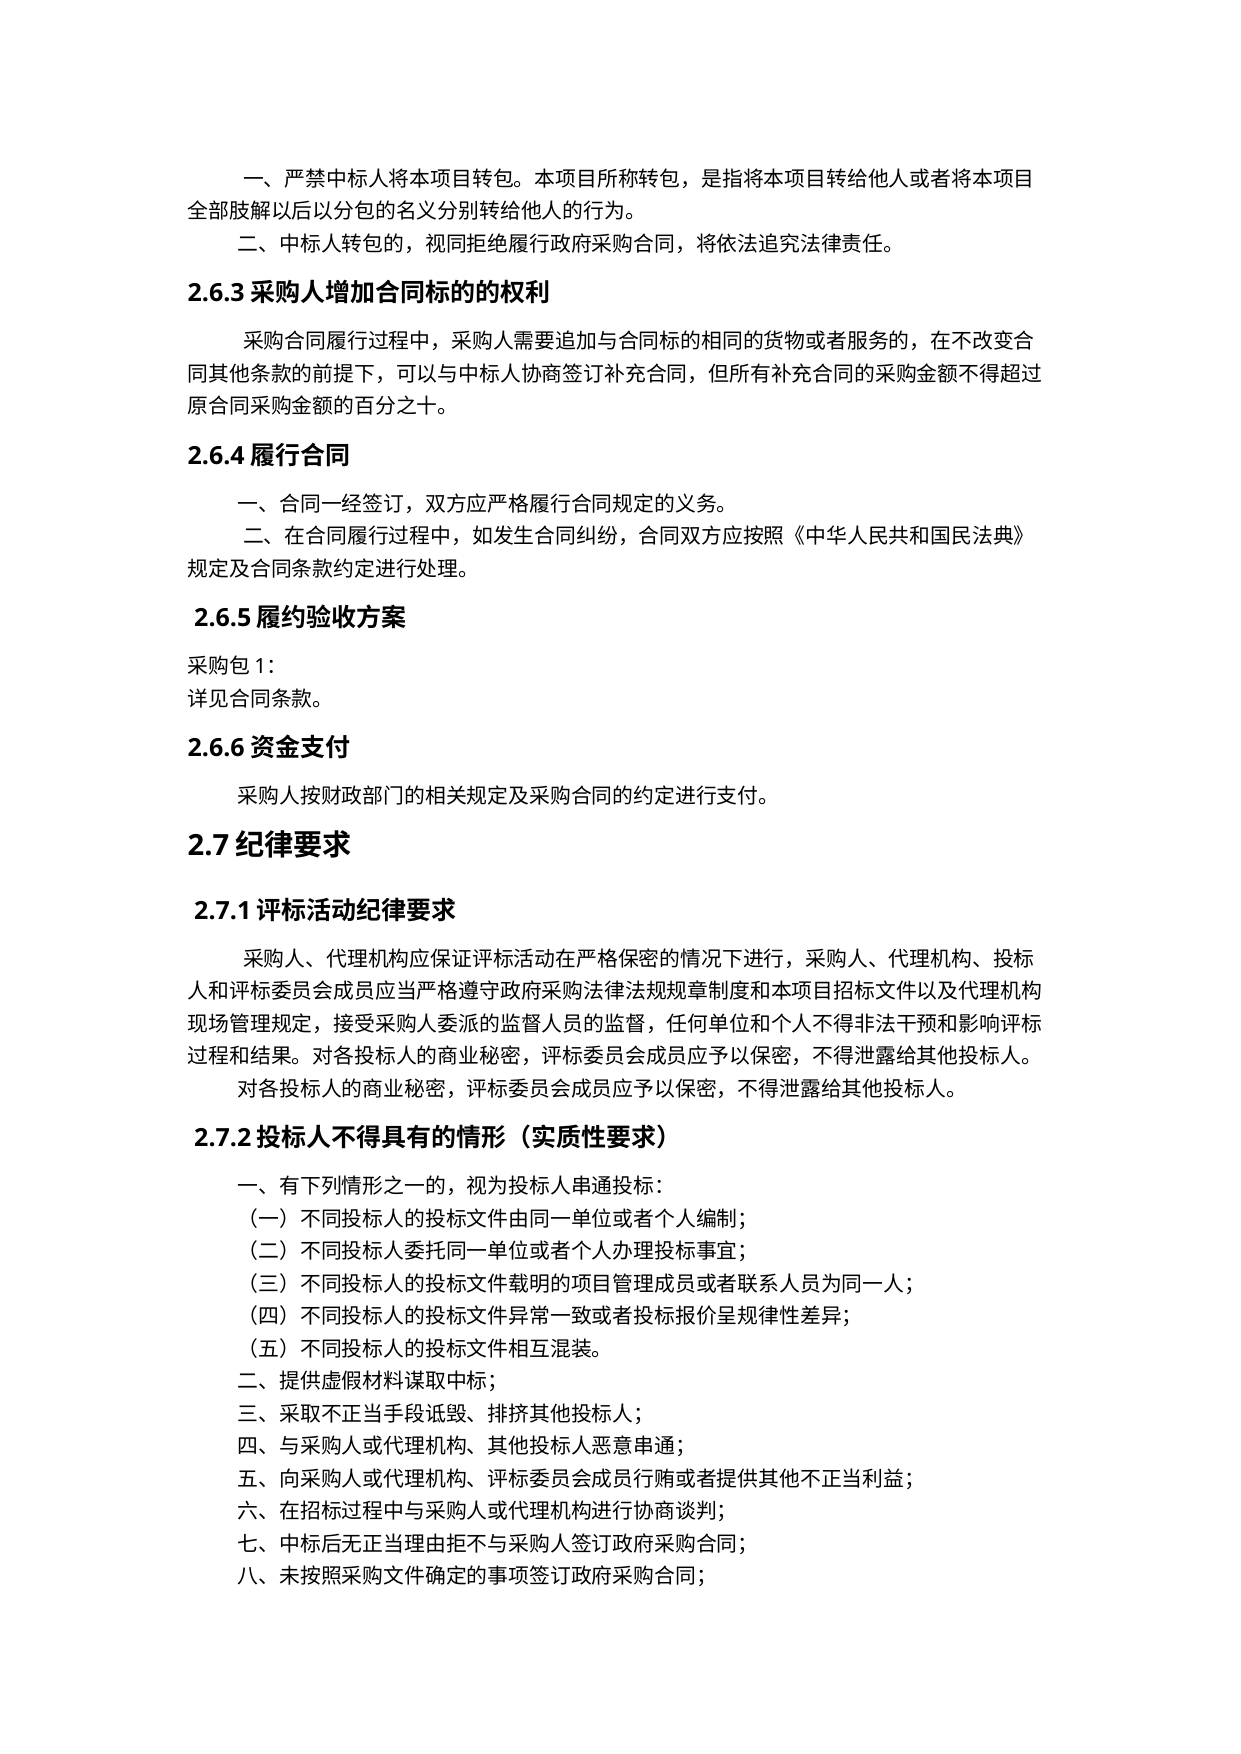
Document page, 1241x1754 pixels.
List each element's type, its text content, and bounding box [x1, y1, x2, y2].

text 七、中标后无正当理由拒不与采购人签订政府采购合同； [187, 1527, 1053, 1559]
text 2.7.1评标活动纪律要求 [187, 877, 1053, 942]
text 四、与采购人或代理机构、其他投标人恶意串通； [187, 1429, 1053, 1462]
text 六、在招标过程中与采购人或代理机构进行协商谈判； [187, 1494, 1053, 1527]
text 2.7纪律要求 [187, 812, 1053, 877]
text 五、向采购人或代理机构、评标委员会成员行贿或者提供其他不正当利益； [187, 1462, 1053, 1494]
text 详见合同条款。 [187, 682, 1053, 714]
text 2.7.2投标人不得具有的情形（实质性要求） [187, 1104, 1053, 1169]
text 采购合同履行过程中，采购人需要追加与合同标的相同的货物或者服务的，在不改变合同其他条款的前提下，可以与中标人协商签订补充合同，但所有补充合同的采购金额不得超过原合同采购金额的百分之十。 [187, 324, 1053, 422]
text 对各投标人的商业秘密，评标委员会成员应予以保密，不得泄露给其他投标人。 [187, 1072, 1053, 1104]
text 三、采取不正当手段诋毁、排挤其他投标人； [187, 1397, 1053, 1429]
text 二、在合同履行过程中，如发生合同纠纷，合同双方应按照《中华人民共和国民法典》规定及合同条款约定进行处理。 [187, 519, 1053, 584]
text 2.6.4履行合同 [187, 422, 1053, 487]
text （一）不同投标人的投标文件由同一单位或者个人编制； [187, 1202, 1053, 1234]
text （五）不同投标人的投标文件相互混装。 [187, 1332, 1053, 1364]
text 一、合同一经签订，双方应严格履行合同规定的义务。 [187, 487, 1053, 519]
text 一、有下列情形之一的，视为投标人串通投标： [187, 1169, 1053, 1202]
text 采购人按财政部门的相关规定及采购合同的约定进行支付。 [187, 779, 1053, 812]
text 2.6.5履约验收方案 [187, 584, 1053, 649]
text （二）不同投标人委托同一单位或者个人办理投标事宜； [187, 1234, 1053, 1267]
text 一、严禁中标人将本项目转包。本项目所称转包，是指将本项目转给他人或者将本项目全部肢解以后以分包的名义分别转给他人的行为。 [187, 162, 1053, 227]
text 八、未按照采购文件确定的事项签订政府采购合同； [187, 1559, 1053, 1592]
text 采购包1： [187, 649, 1053, 682]
text （四）不同投标人的投标文件异常一致或者投标报价呈规律性差异； [187, 1299, 1053, 1332]
text 2.6.3采购人增加合同标的的权利 [187, 259, 1053, 324]
text 采购人、代理机构应保证评标活动在严格保密的情况下进行，采购人、代理机构、投标人和评标委员会成员应当严格遵守政府采购法律法规规章制度和本项目招标文件以及代理机构现场管理规定，接受采购人委派的监督人员的监督，任何单位和个人不得非法干预和影响评标过程和结果。对各投标人的商业秘密，评标委员会成员应予以保密，不得泄露给其他投标人。 [187, 942, 1053, 1072]
text 2.6.6资金支付 [187, 714, 1053, 779]
text 二、中标人转包的，视同拒绝履行政府采购合同，将依法追究法律责任。 [187, 227, 1053, 259]
text 二、提供虚假材料谋取中标； [187, 1364, 1053, 1397]
text （三）不同投标人的投标文件载明的项目管理成员或者联系人员为同一人； [187, 1267, 1053, 1299]
